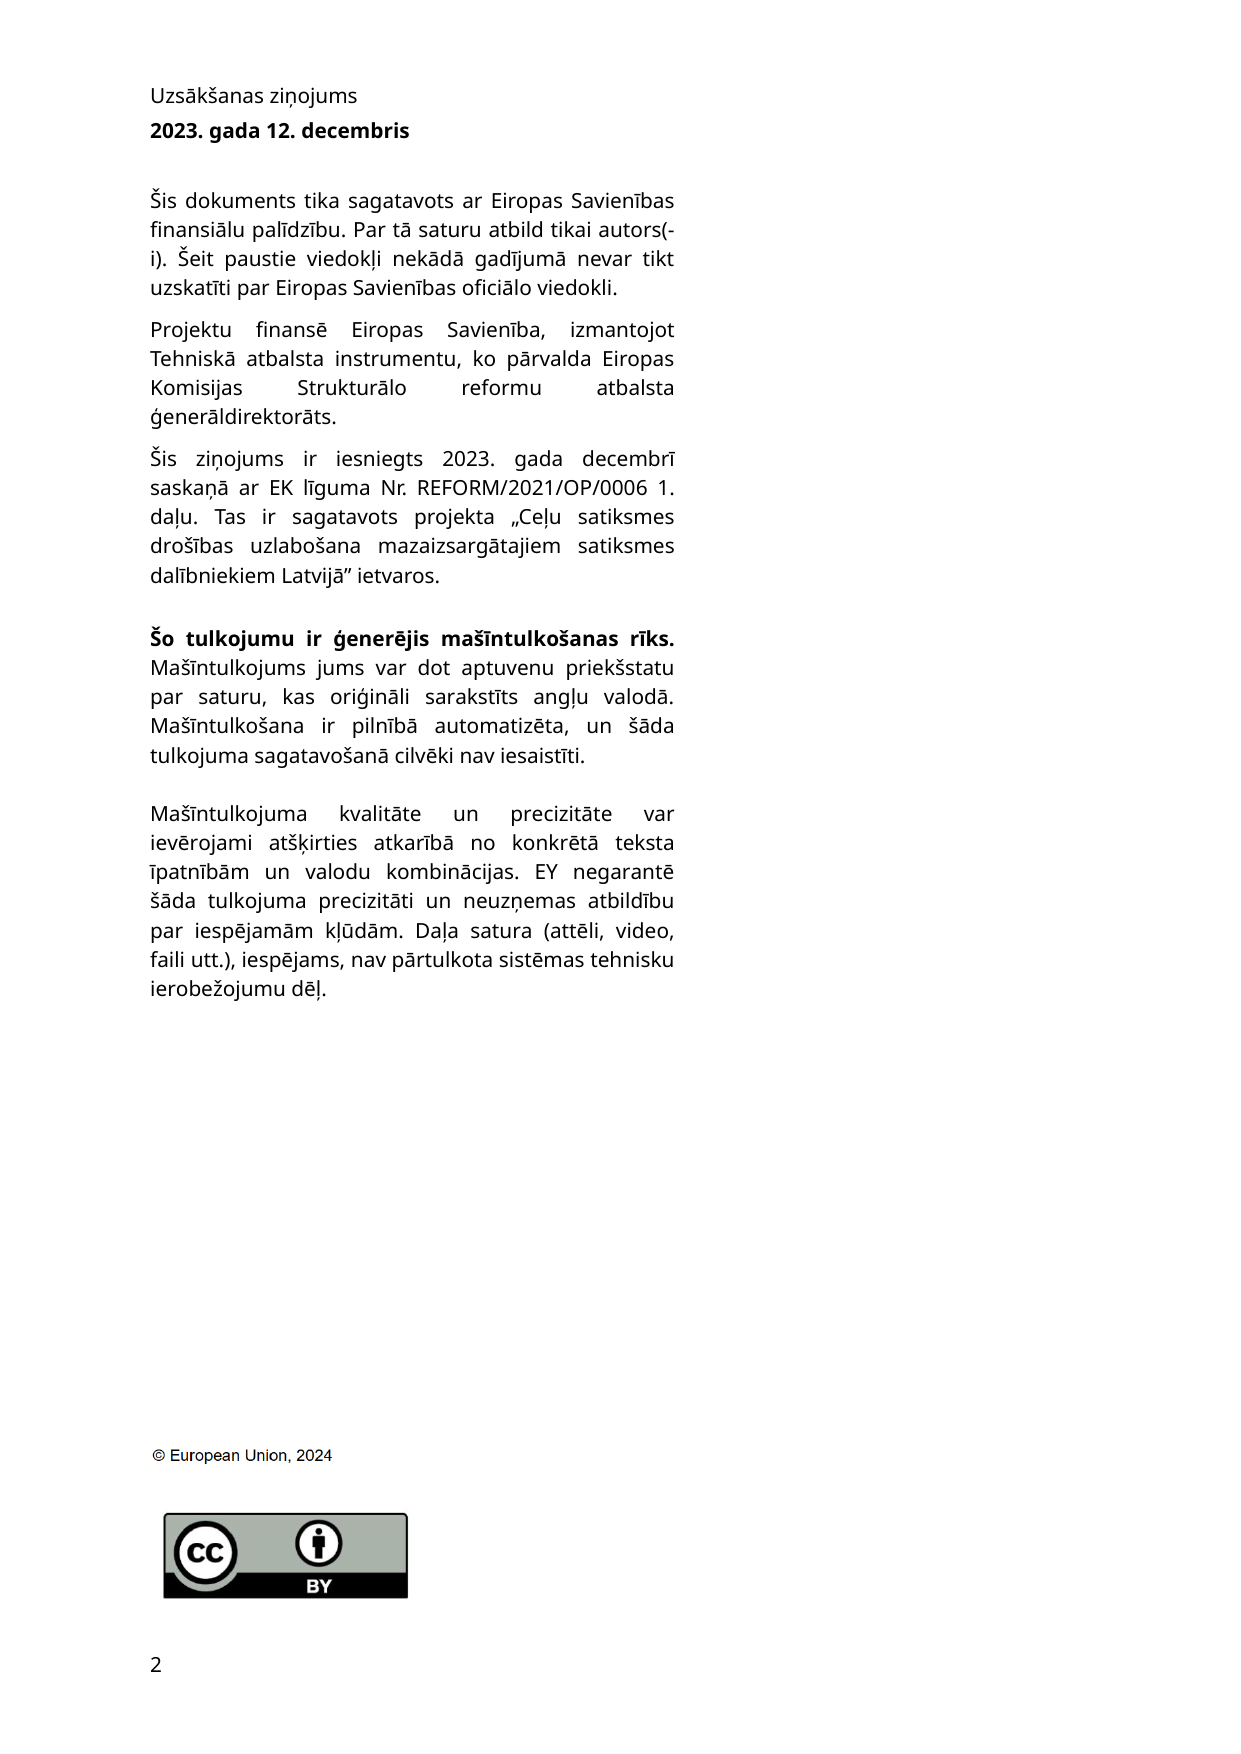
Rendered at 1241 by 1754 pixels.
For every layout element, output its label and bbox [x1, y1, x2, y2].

picture [150, 1445, 675, 1605]
